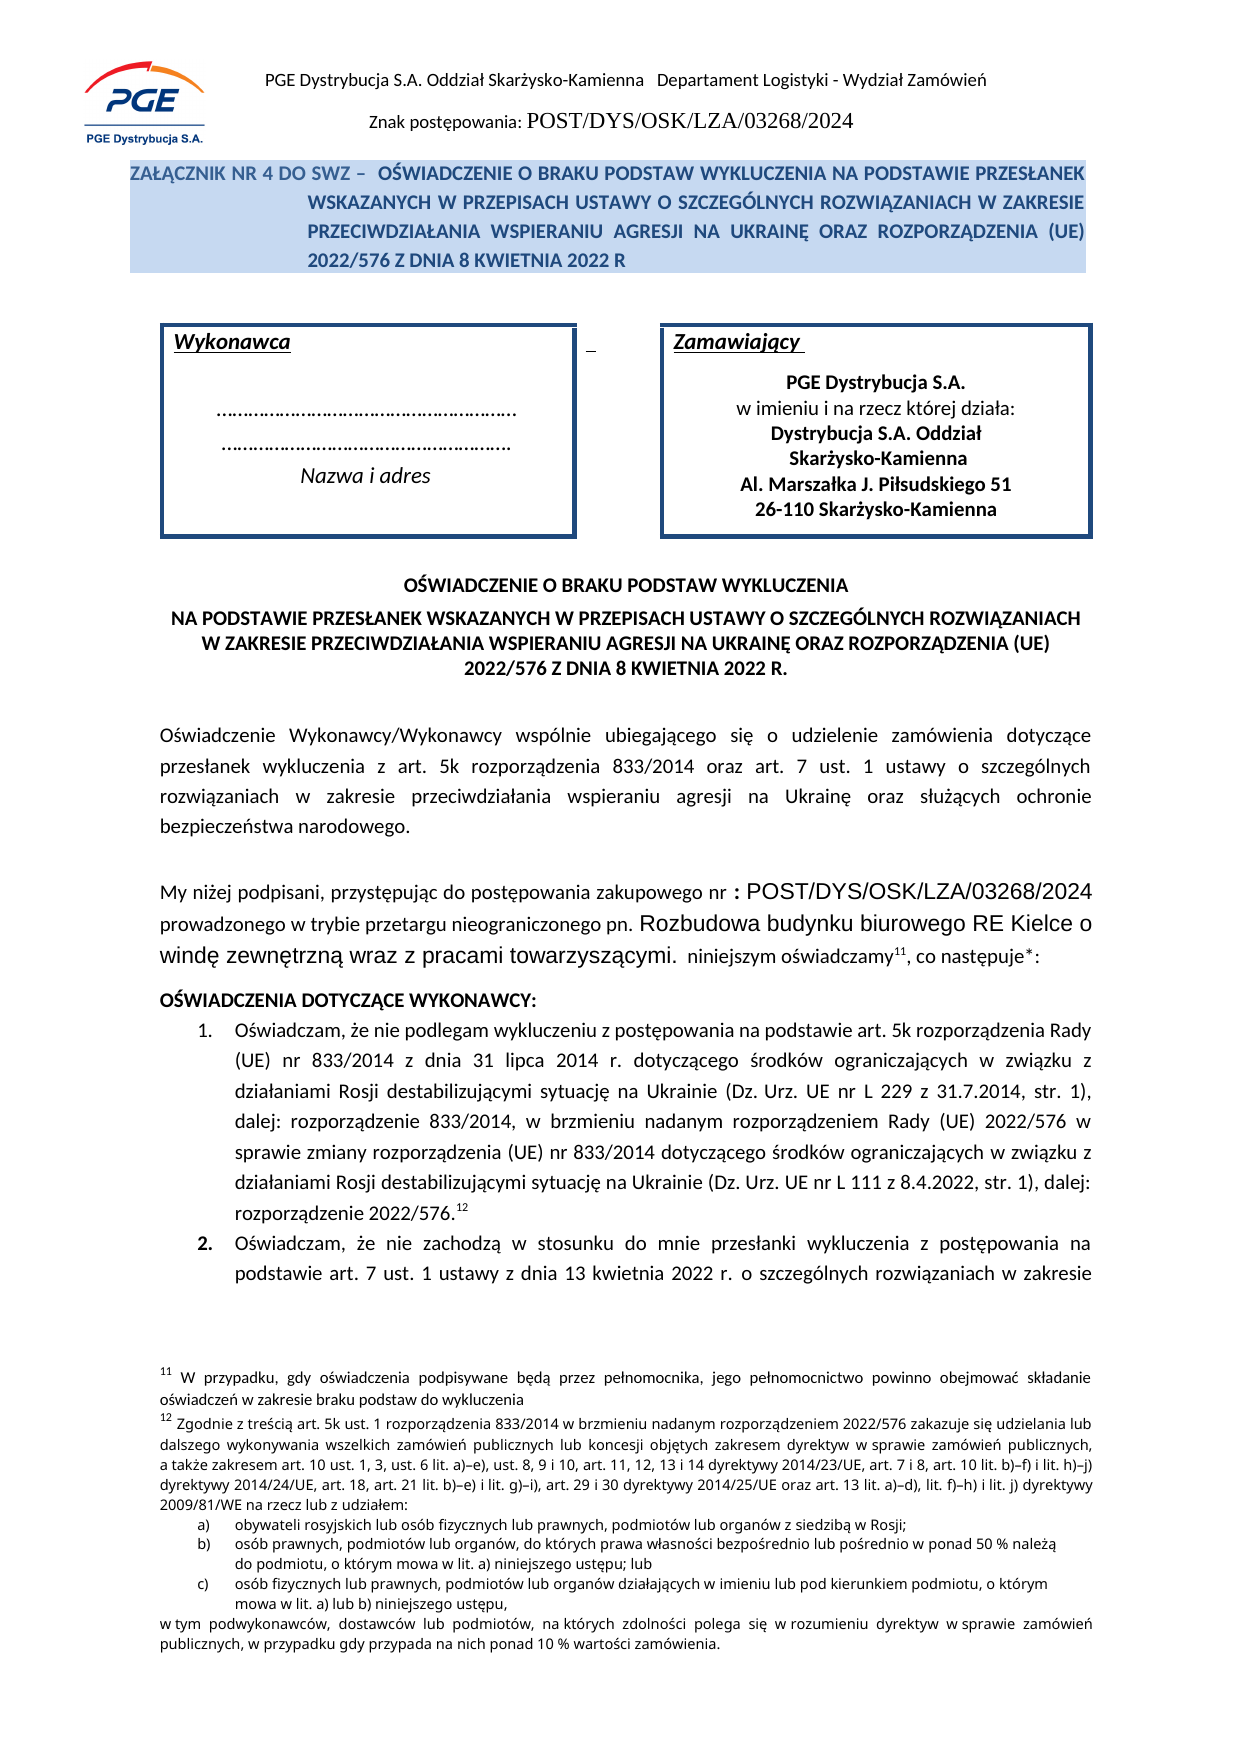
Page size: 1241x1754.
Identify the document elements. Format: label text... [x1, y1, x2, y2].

table_header Zamawiający PGE Dystrybucja S.A. w imieniu i na rzecz której działa: Dystrybucja S.A. Oddział Skarżysko-Kamienna Al. Marszałka J. Piłsudskiego 51 26-110 Skarżysko-Kamienna [664, 327, 1088, 534]
list Oświadczam, że nie podlegam wykluczeniu z postępowania na podstawie art. 5k rozporządzenia Rady (UE) nr 833/2014 z dnia 31 lipca 2014 r. dotyczącego środków ograniczających w związku z działaniami Rosji destabilizującymi sytuację na Ukrainie (Dz. Urz. UE nr L 229 z 31.7.2014, str. 1), dalej: rozporządzenie 833/2014, w brzmieniu nadanym rozporządzeniem Rady (UE) 2022/576 w sprawie zmiany rozporządzenia (UE) nr 833/2014 dotyczącego środków ograniczających w związku z działaniami Rosji destabilizującymi sytuację na Ukrainie (Dz. Urz. UE nr L 111 z 8.4.2022, str. 1), dalej: rozporządzenie 2022/576. [197, 1017, 1093, 1225]
table_header Wykonawca ………………………………………………… ………………………………………………. Nazwa i adres [164, 327, 574, 534]
text OŚWIADCZENIE O BRAKU PODSTAW WYKLUCZENIA [159, 572, 1093, 597]
table_header [577, 323, 662, 534]
text Oświadczenie Wykonawcy/Wykonawcy wspólnie ubiegającego się o udzielenie zamówienia dotyczące przesłanek wykluczenia z art. 5k rozporządzenia 833/2014 oraz art. 7 ust. 1 ustawy o szczególnych rozwiązaniach w zakresie przeciwdziałania wspieraniu agresji na Ukrainę oraz służących ochronie bezpieczeństwa narodowego. [159, 722, 1093, 839]
subtitle ZAŁĄCZNIK NR 4 DO SWZ – OŚWIADCZENIE O BRAKU PODSTAW WYKLUCZENIA NA PODSTAWIE PRZESŁANEK WSKAZANYCH W PRZEPISACH USTAWY O SZCZEGÓLNYCH ROZWIĄZANIACH W ZAKRESIE PRZECIWDZIAŁANIA WSPIERANIU AGRESJI NA UKRAINĘ ORAZ ROZPORZĄDZENIA (UE) 2022/576 Z DNIA 8 KWIETNIA 2022 R [130, 160, 1086, 273]
picture [82, 59, 207, 147]
text My niżej podpisani, przystępując do postępowania zakupowego nr : prowadzonego w trybie przetargu nieograniczonego pn. niniejszym oświadczamy, co następuje*: [159, 877, 1093, 969]
text OŚWIADCZENIA DOTYCZĄCE WYKONAWCY: [159, 987, 1093, 1012]
text NA PODSTAWIE PRZESŁANEK WSKAZANYCH W PRZEPISACH USTAWY O SZCZEGÓLNYCH ROZWIĄZANIACH W ZAKRESIE PRZECIWDZIAŁANIA WSPIERANIU AGRESJI NA UKRAINĘ ORAZ ROZPORZĄDZENIA (UE) 2022/576 Z DNIA 8 KWIETNIA 2022 R. [159, 606, 1093, 681]
